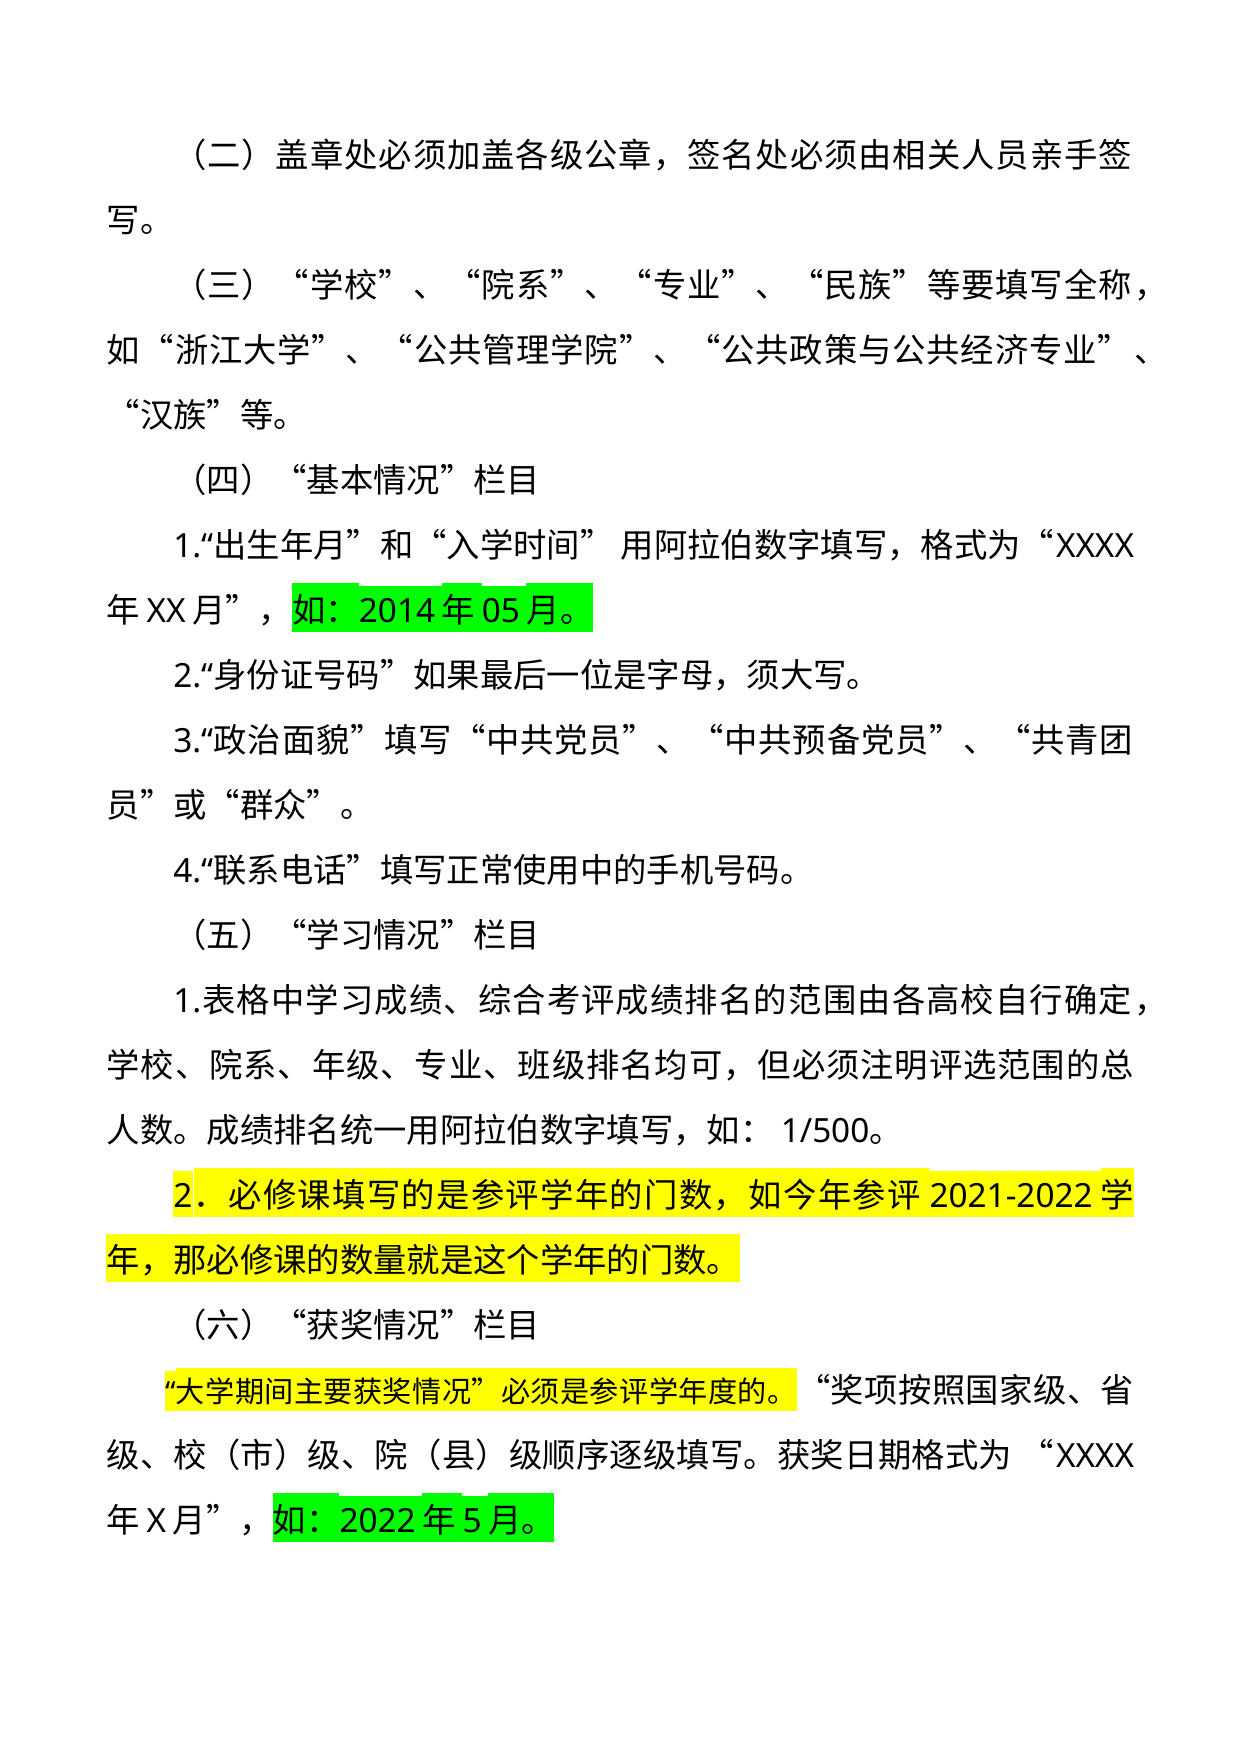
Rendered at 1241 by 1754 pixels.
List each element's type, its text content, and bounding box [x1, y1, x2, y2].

text 3.“政治面貌”填写“中共党员”、“中共预备党员”、“共青团员”或“群众”。 [106, 705, 1134, 835]
text 1.表格中学习成绩、综合考评成绩排名的范围由各高校自行确定，学校、院系、年级、专业、班级排名均可，但必须注明评选范围的总人数。成绩排名统一用阿拉伯数字填写，如： 1/500。 [106, 965, 1134, 1160]
text 1.“出生年月”和“入学时间” 用阿拉伯数字填写，格式为“XXXX年XX月”，如：2014年05月。 [106, 510, 1134, 640]
text （三）“学校”、“院系”、“专业”、“民族”等要填写全称，如“浙江大学”、“公共管理学院”、“公共政策与公共经济专业”、“汉族”等。 [106, 250, 1134, 445]
text “大学期间主要获奖情况”必须是参评学年度的。“奖项按照国家级、省级、校（市）级、院（县）级顺序逐级填写。获奖日期格式为 “XXXX年X月”，如：2022年5月。 [106, 1355, 1134, 1550]
text 2．必修课填写的是参评学年的门数，如今年参评2021-2022学年，那必修课的数量就是这个学年的门数。 [106, 1160, 1134, 1290]
text （六）“获奖情况”栏目 [106, 1290, 1134, 1355]
text （二）盖章处必须加盖各级公章，签名处必须由相关人员亲手签写。 [106, 120, 1134, 250]
text 4.“联系电话”填写正常使用中的手机号码。 [106, 835, 1134, 900]
text （四）“基本情况”栏目 [106, 445, 1134, 510]
text 2.“身份证号码”如果最后一位是字母，须大写。 [106, 640, 1134, 705]
text （五）“学习情况”栏目 [106, 900, 1134, 965]
